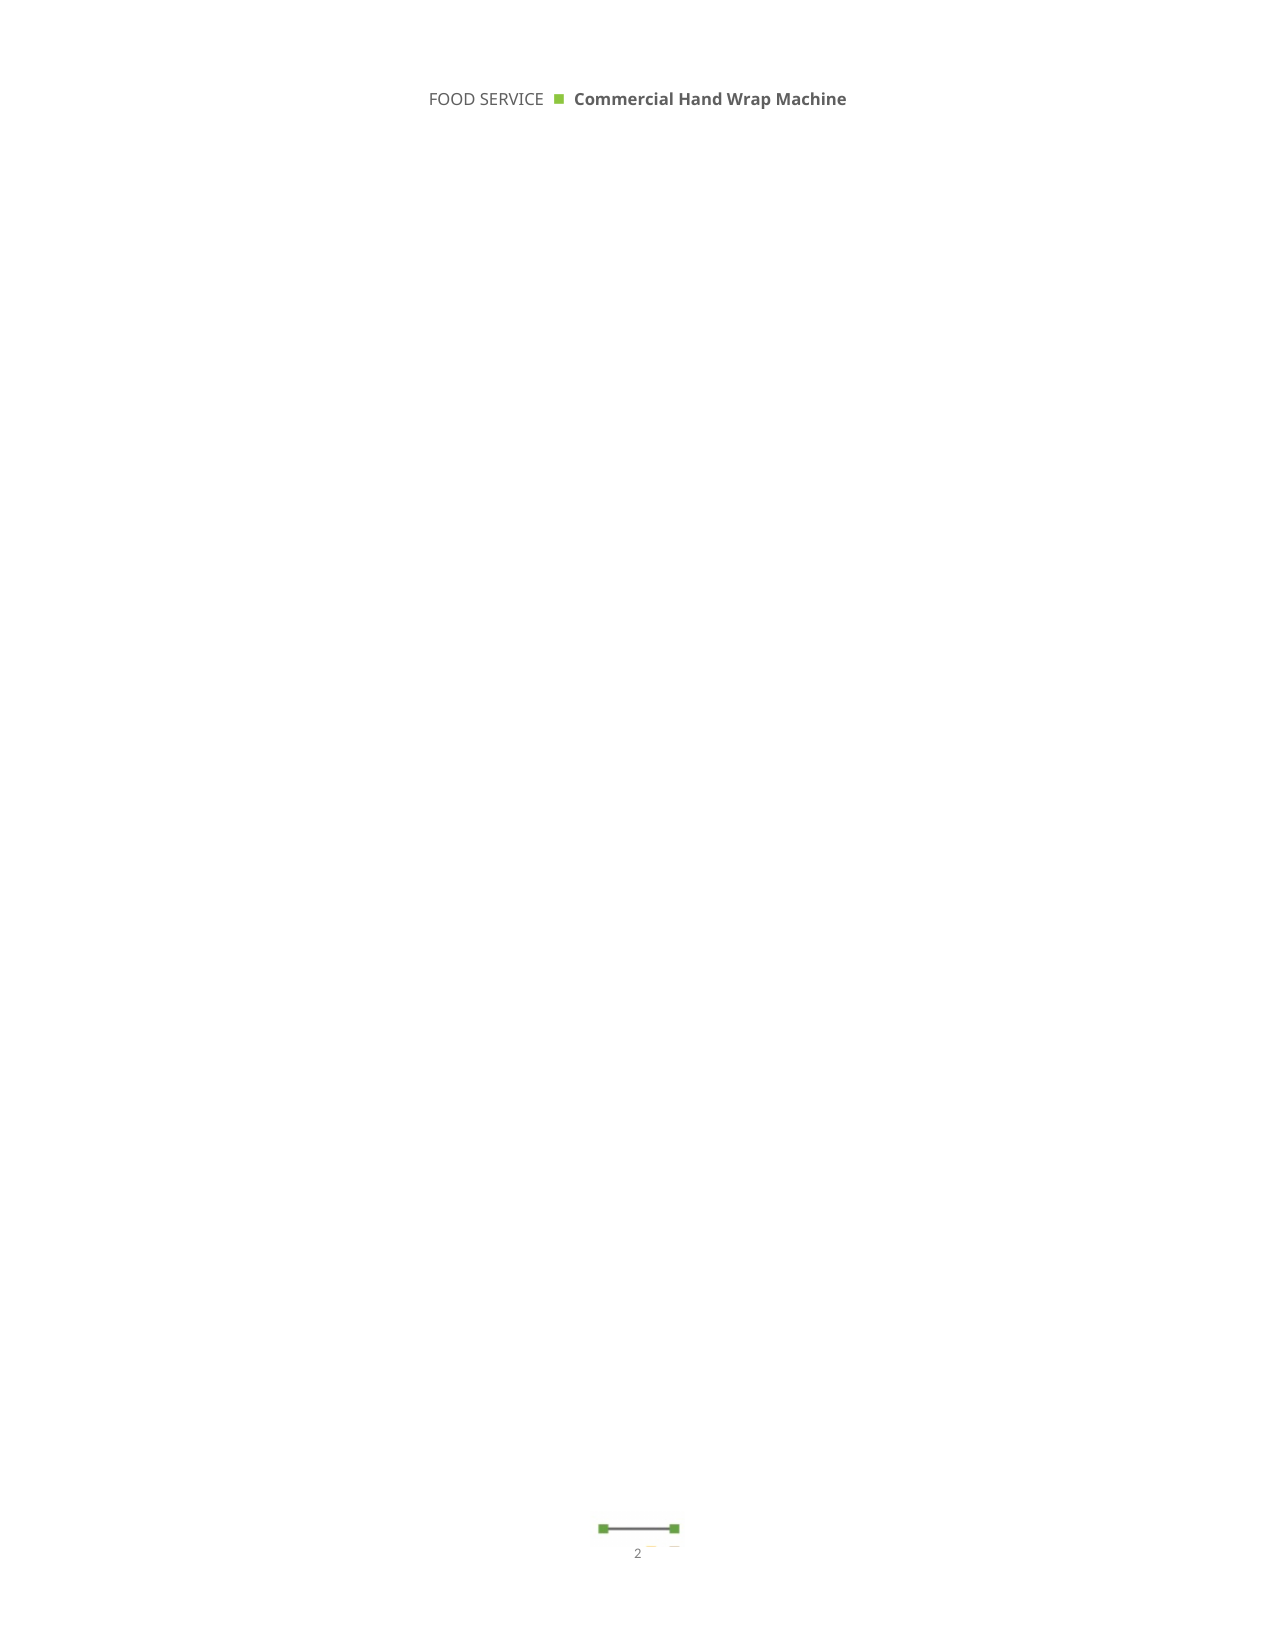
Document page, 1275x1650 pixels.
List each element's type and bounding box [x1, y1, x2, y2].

picture [589, 1512, 684, 1547]
